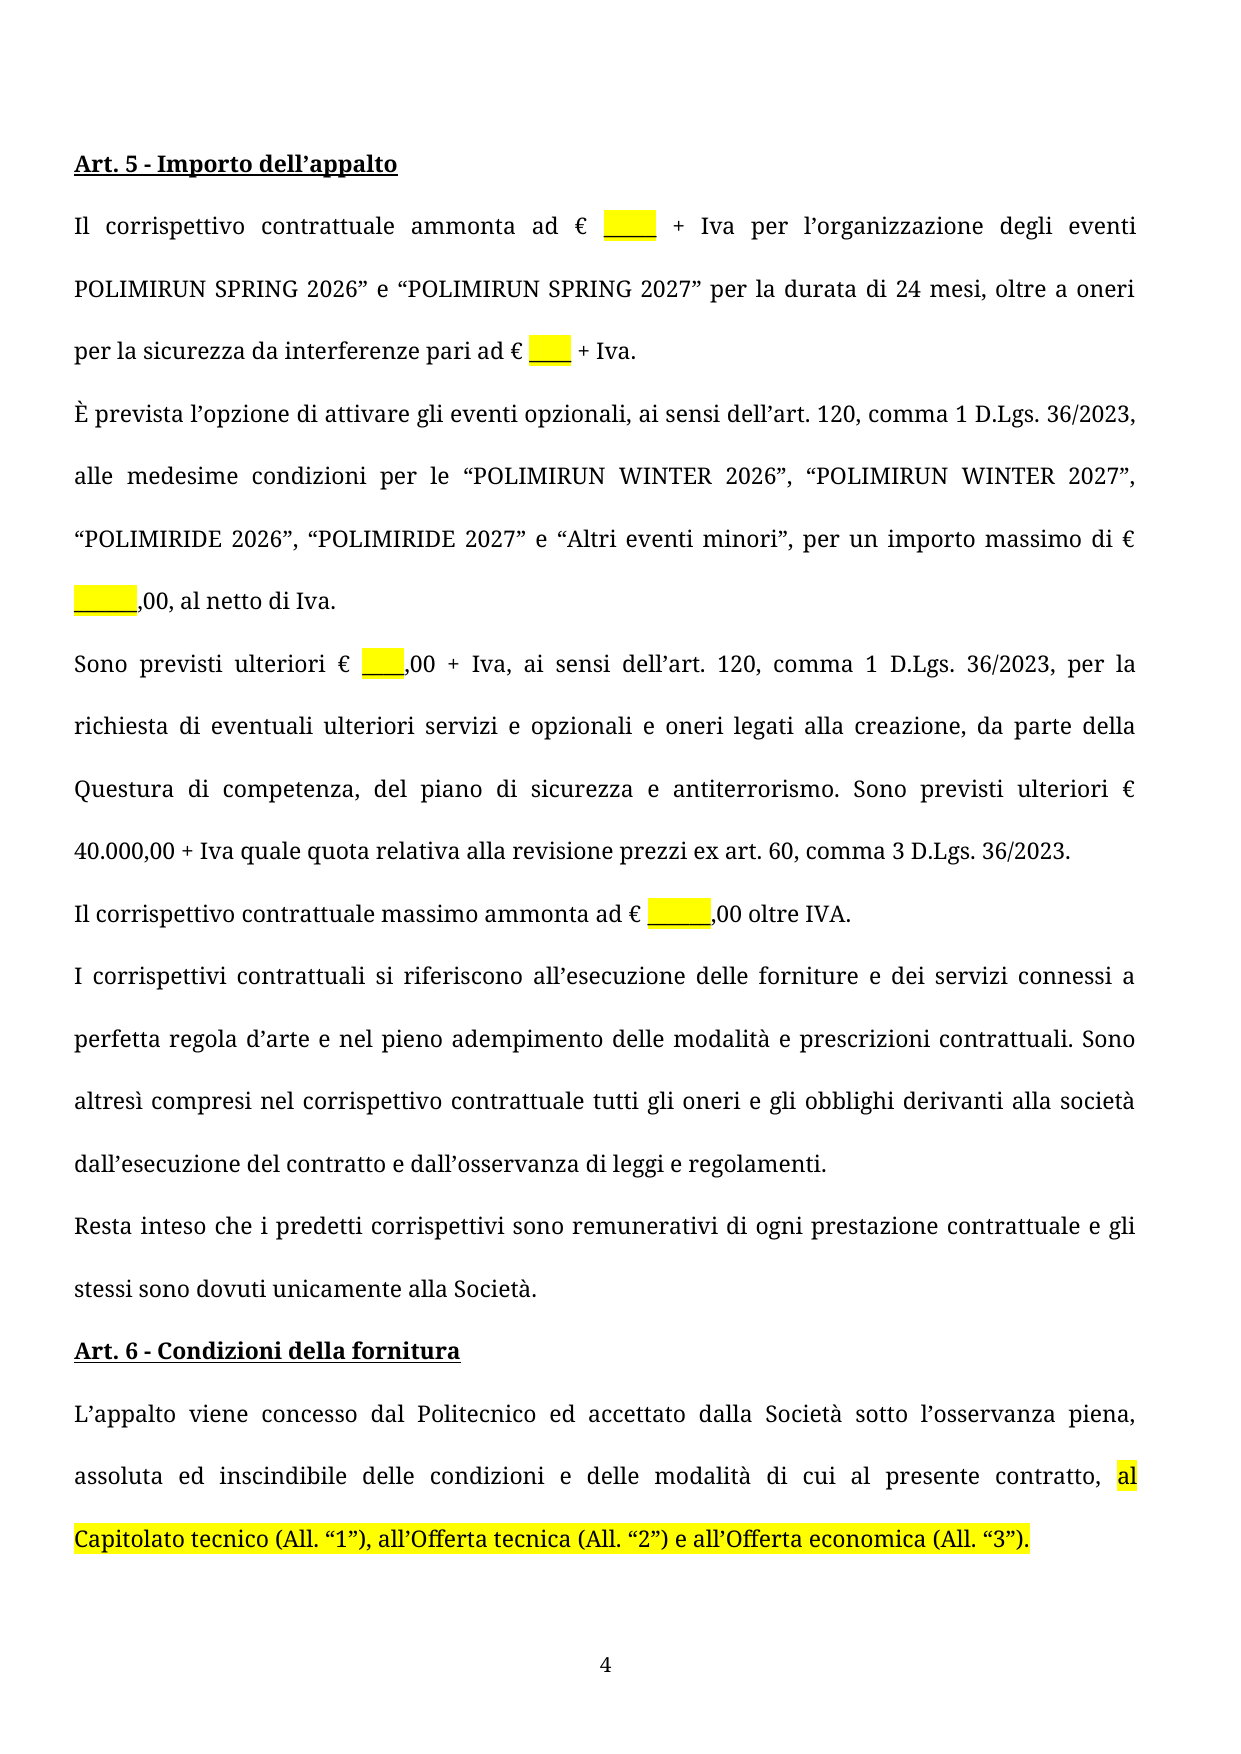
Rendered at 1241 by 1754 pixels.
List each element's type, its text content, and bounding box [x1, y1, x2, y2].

subtitle Art. 5 - Importo dell’appalto [74, 148, 1107, 179]
text Il corrispettivo contrattuale ammonta ad € _____ + Iva per l’organizzazione degli eventi POLIMIRUN SPRING 2026” e “POLIMIRUN SPRING 2027” per la durata di 24 mesi, oltre a oneri per la sicurezza da interferenze pari ad € ____ + Iva. [74, 210, 1137, 366]
text È prevista l’opzione di attivare gli eventi opzionali, ai sensi dell’art. 120, comma 1 D.Lgs. 36/2023, alle medesime condizioni per le “POLIMIRUN WINTER 2026”, “POLIMIRUN WINTER 2027”, “POLIMIRIDE 2026”, “POLIMIRIDE 2027” e “Altri eventi minori”, per un importo massimo di € ______,00, al netto di Iva. [74, 398, 1137, 616]
text Il corrispettivo contrattuale massimo ammonta ad € ______,00 oltre IVA. [74, 898, 648, 929]
text Sono previsti ulteriori € ____,00 + Iva, ai sensi dell’art. 120, comma 1 D.Lgs. 36/2023, per la richiesta di eventuali ulteriori servizi e opzionali e oneri legati alla creazione, da parte della Questura di competenza, del piano di sicurezza e antiterrorismo. Sono previsti ulteriori € 40.000,00 + Iva quale quota relativa alla revisione prezzi ex art. 60, comma 3 D.Lgs. 36/2023. [74, 648, 1137, 866]
text Resta inteso che i predetti corrispettivi sono remunerativi di ogni prestazione contrattuale e gli stessi sono dovuti unicamente alla Società. [74, 1210, 1137, 1304]
text Il corrispettivo contrattuale massimo ammonta ad € ______,00 oltre IVA. [711, 898, 1137, 929]
subtitle Art. 6 - Condizioni della fornitura [74, 1335, 1107, 1366]
text L’appalto viene concesso dal Politecnico ed accettato dalla Società sotto l’osservanza piena, assoluta ed inscindibile delle condizioni e delle modalità di cui al presente contratto, al Capitolato tecnico (All. “1”), all’Offerta tecnica (All. “2”) e all’Offerta economica (All. “3”). [74, 1398, 1137, 1554]
text I corrispettivi contrattuali si riferiscono all’esecuzione delle forniture e dei servizi connessi a perfetta regola d’arte e nel pieno adempimento delle modalità e prescrizioni contrattuali. Sono altresì compresi nel corrispettivo contrattuale tutti gli oneri e gli obblighi derivanti alla società dall’esecuzione del contratto e dall’osservanza di leggi e regolamenti. [74, 960, 1137, 1179]
